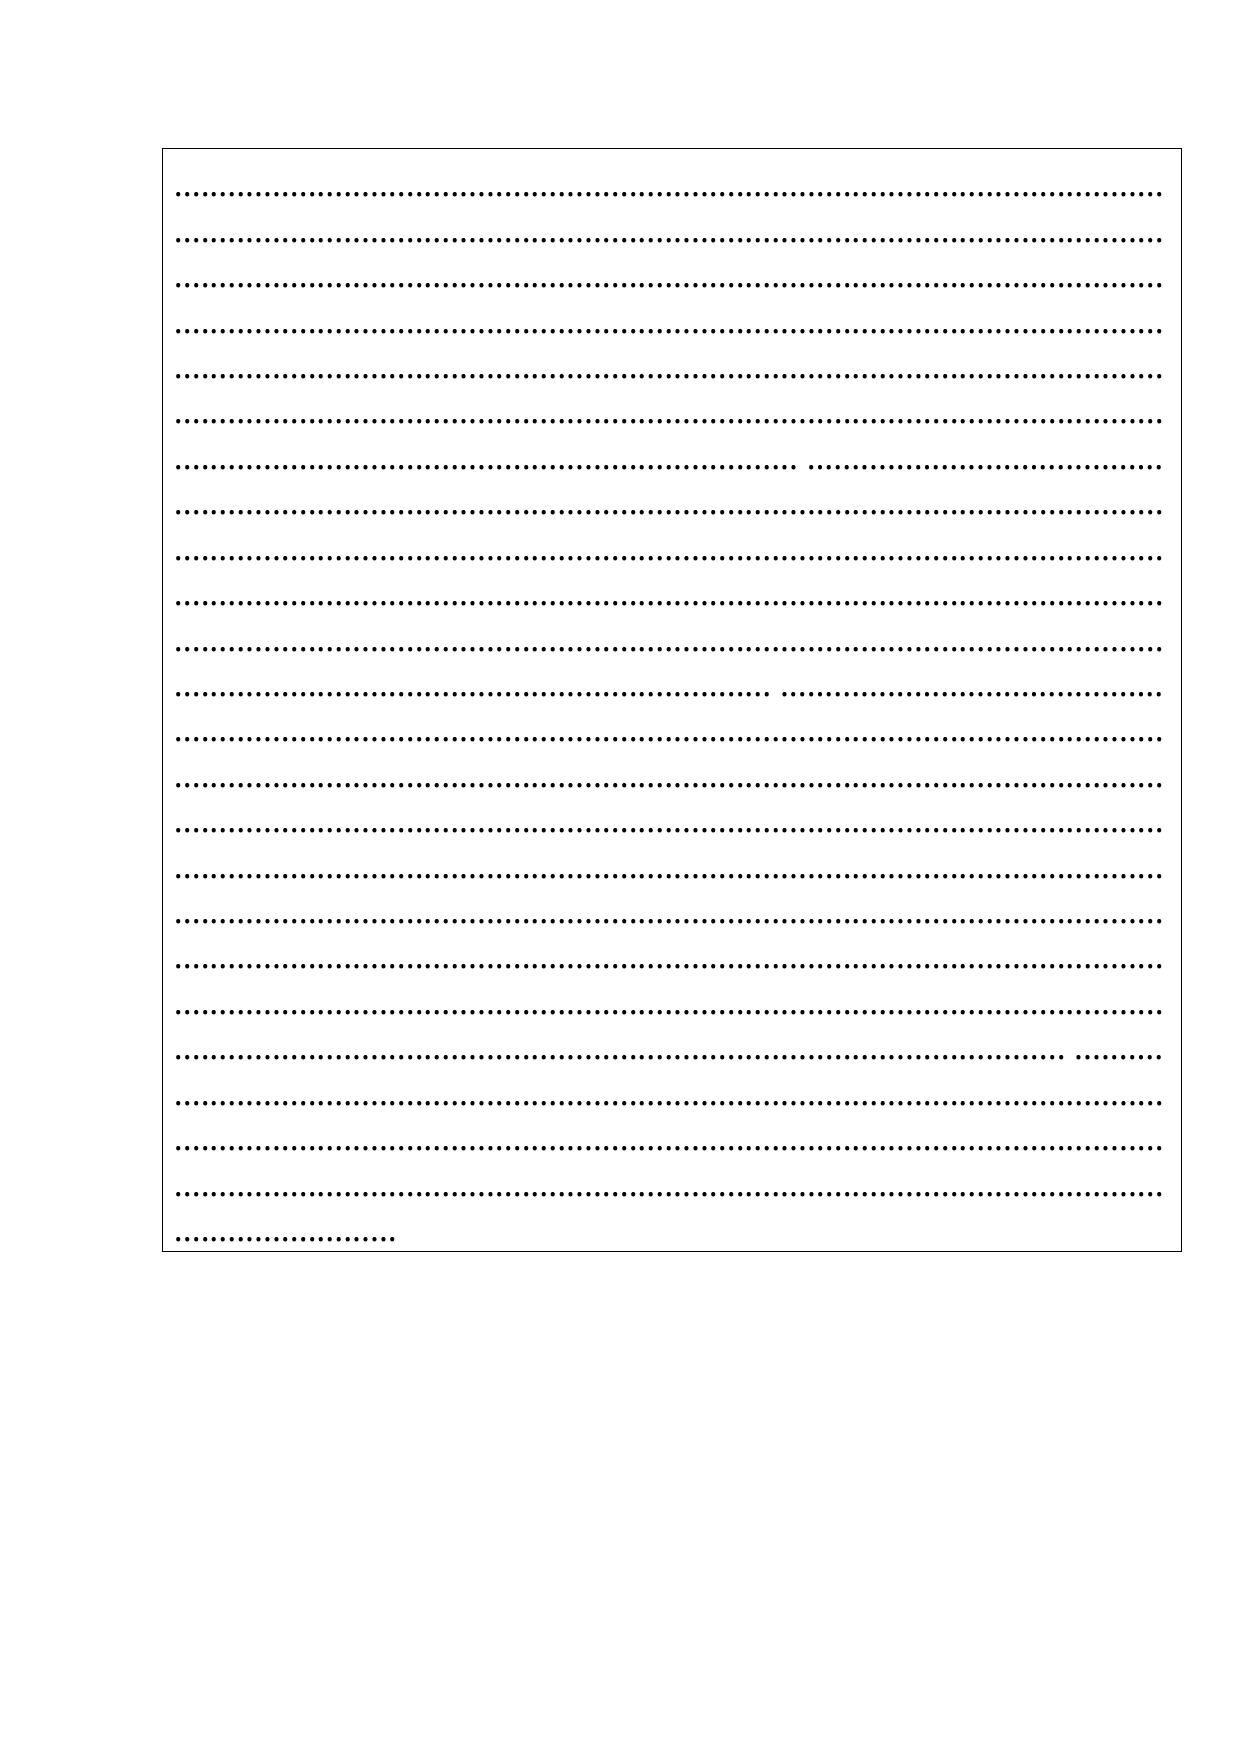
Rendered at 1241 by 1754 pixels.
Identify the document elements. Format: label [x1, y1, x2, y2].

table_cell [163, 149, 1181, 1251]
